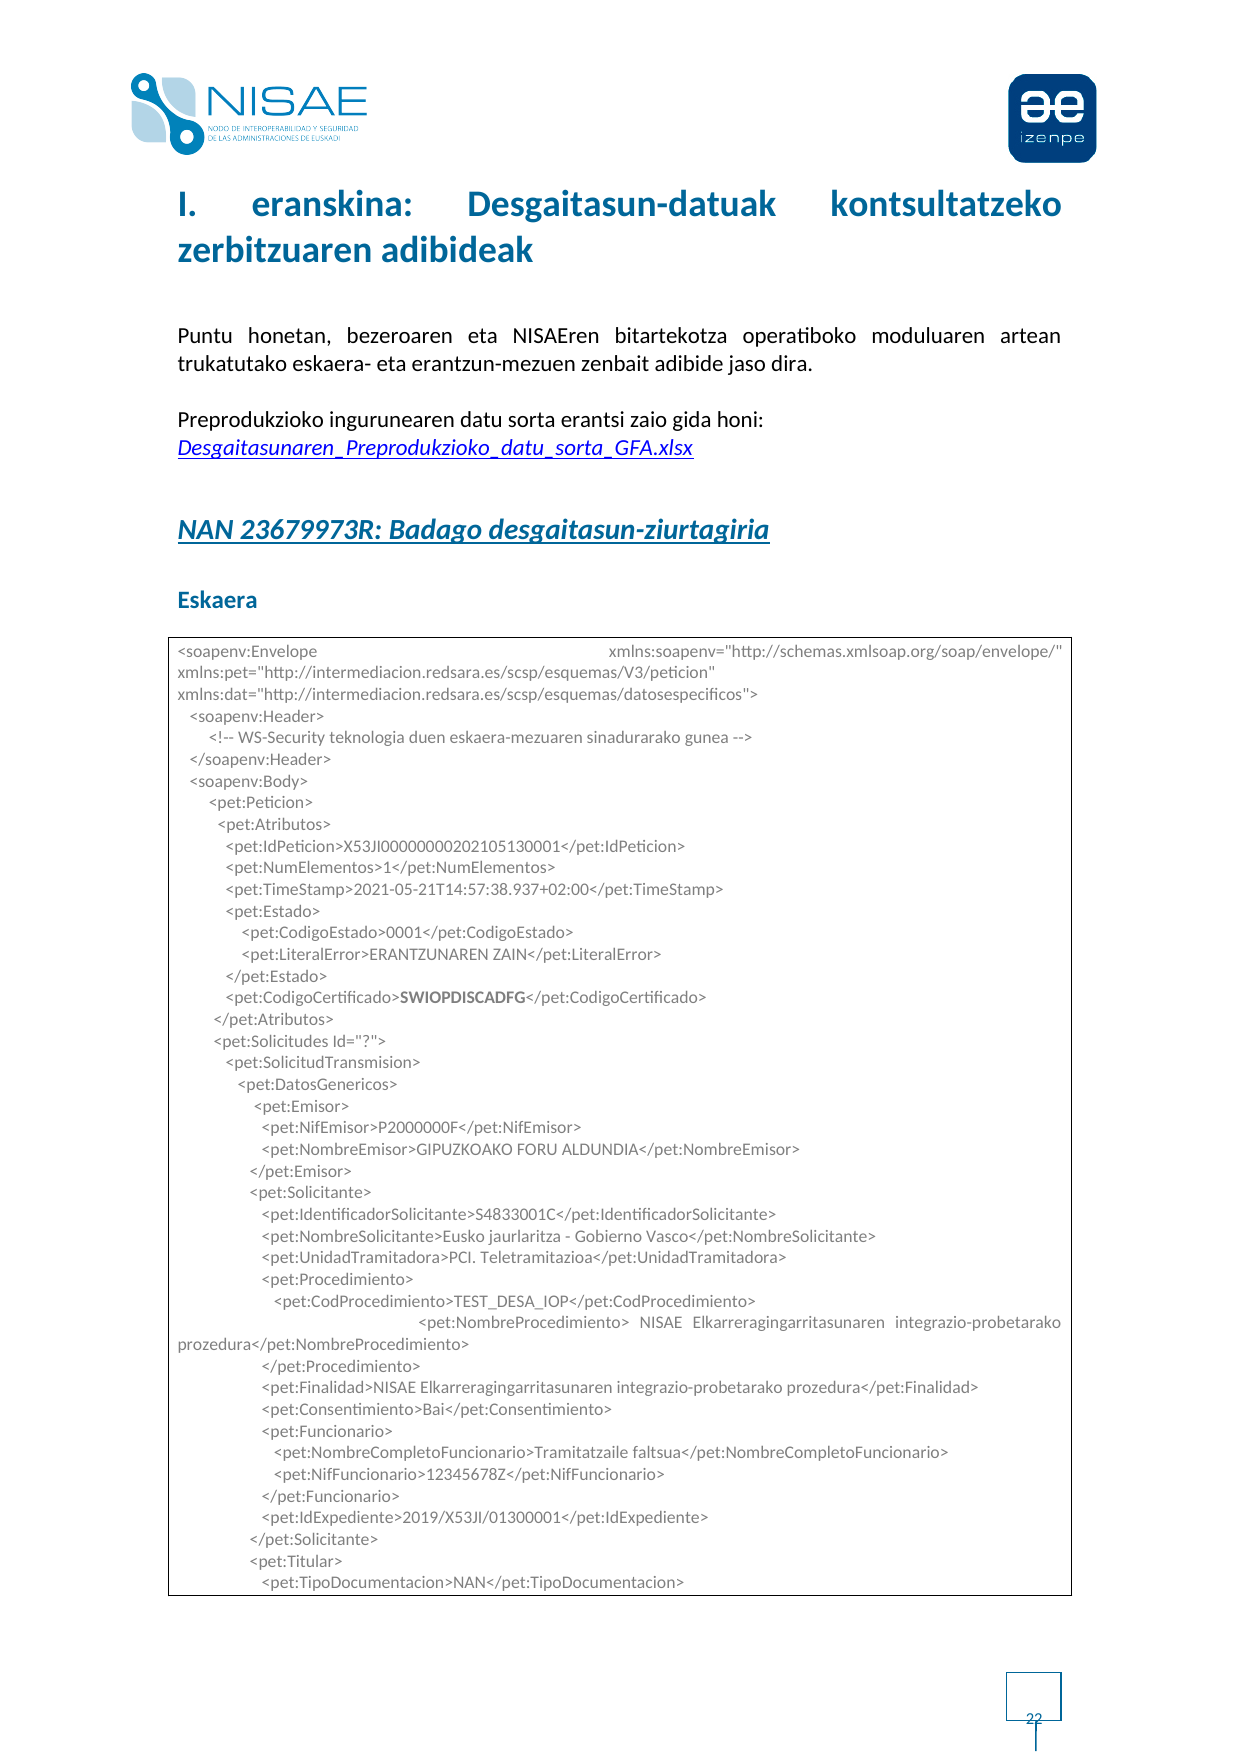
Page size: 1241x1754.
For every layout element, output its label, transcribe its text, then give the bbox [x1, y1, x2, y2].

text <pet:CodigoEstado>0001</pet:CodigoEstado> [177, 922, 1063, 943]
text <pet:Finalidad>NISAE Elkarreragingarritasunaren integrazio-probetarako prozedura</pet:Finalidad> [177, 1377, 1063, 1398]
text <pet:IdentificadorSolicitante>S4833001C</pet:IdentificadorSolicitante> [177, 1203, 1063, 1225]
text <pet:TimeStamp>2021-05-21T14:57:38.937+02:00</pet:TimeStamp> [177, 878, 1063, 900]
text <pet:Titular> [177, 1550, 1063, 1568]
text </pet:Procedimiento> [177, 1355, 1063, 1377]
picture [181, 131, 193, 143]
text </pet:Funcionario> [177, 1485, 1063, 1507]
text I. eranskina: Desgaitasun-datuak kontsultatzeko zerbitzuaren adibideak [177, 180, 1063, 271]
text <pet:Solicitudes Id="?"> [177, 1030, 1063, 1052]
text </pet:Estado> [177, 965, 1063, 987]
text <pet:Estado> [177, 900, 1063, 922]
text <pet:UnidadTramitadora>PCI. Teletramitazioa</pet:UnidadTramitadora> [177, 1247, 1063, 1268]
text <pet:Funcionario> [177, 1420, 1063, 1442]
picture [149, 73, 386, 155]
text <pet:CodProcedimiento>TEST_DESA_IOP</pet:CodProcedimiento> [177, 1290, 1063, 1312]
text <!-- WS-Security teknologia duen eskaera-mezuaren sinadurarako gunea --> [177, 727, 1063, 748]
text <pet:Consentimiento>Bai</pet:Consentimiento> [177, 1398, 1063, 1420]
text <pet:NombreSolicitante>Eusko jaurlaritza - Gobierno Vasco</pet:NombreSolicitante> [177, 1225, 1063, 1247]
text <pet:Solicitante> [177, 1182, 1063, 1203]
text </soapenv:Header> [177, 748, 1063, 770]
text Puntu honetan, bezeroaren eta NISAEren bitartekotza operatiboko moduluaren artean trukatutako eskaera- eta erantzun-mezuen zenbait adibide jaso dira. [177, 321, 1063, 377]
text <pet:IdPeticion>X53JI00000000202105130001</pet:IdPeticion> [177, 835, 1063, 857]
text <soapenv:Header> [177, 705, 1063, 727]
text Eskaera [177, 584, 1063, 615]
text <pet:NifEmisor>P2000000F</pet:NifEmisor> [177, 1117, 1063, 1138]
text Preprodukzioko ingurunearen datu sorta erantsi zaio gida honi: [177, 405, 1063, 433]
text <pet:SolicitudTransmision> [177, 1052, 1063, 1073]
text <soapenv:Body> [177, 770, 1063, 792]
text </pet:Atributos> [177, 1008, 1063, 1030]
text <pet:NifFuncionario>12345678Z</pet:NifFuncionario> [177, 1463, 1063, 1485]
picture [1007, 74, 1097, 163]
text Desgaitasunaren_Preprodukzioko_datu_sorta_GFA.xlsx [177, 433, 1063, 461]
text </pet:Emisor> [177, 1160, 1063, 1182]
text NAN 23679973R: Badago desgaitasun-ziurtagiria [177, 511, 1063, 547]
text <pet:IdExpediente>2019/X53JI/01300001</pet:IdExpediente> [177, 1507, 1063, 1528]
text </pet:Solicitante> [177, 1528, 1063, 1550]
text <pet:Peticion> [177, 792, 1063, 813]
text <pet:CodigoCertificado>SWIOPDISCADFG</pet:CodigoCertificado> [177, 987, 1063, 1008]
text <pet:Emisor> [177, 1095, 1063, 1117]
text <pet:DatosGenericos> [177, 1073, 1063, 1095]
text <pet:NombreEmisor>GIPUZKOAKO FORU ALDUNDIA</pet:NombreEmisor> [177, 1138, 1063, 1160]
picture [139, 81, 148, 90]
text <pet:NombreProcedimiento> NISAE Elkarreragingarritasunaren integrazio-probetarako prozedura</pet:NombreProcedimiento> [177, 1312, 1063, 1355]
text <pet:NombreCompletoFuncionario>Tramitatzaile faltsua</pet:NombreCompletoFuncionario> [177, 1442, 1063, 1463]
text <pet:Atributos> [177, 813, 1063, 835]
text <soapenv:Envelope xmlns:soapenv="http://schemas.xmlsoap.org/soap/envelope/" xmlns:pet="http://intermediacion.redsara.es/scsp/esquemas/V3/peticion" xmlns:dat="http://intermediacion.redsara.es/scsp/esquemas/datosespecificos"> [169, 638, 1071, 705]
text <pet:Procedimiento> [177, 1268, 1063, 1290]
picture [118, 73, 180, 155]
text <pet:LiteralError>ERANTZUNAREN ZAIN</pet:LiteralError> [177, 943, 1063, 965]
text <pet:TipoDocumentacion>NAN</pet:TipoDocumentacion> [169, 1568, 1071, 1595]
text <pet:NumElementos>1</pet:NumElementos> [177, 857, 1063, 878]
